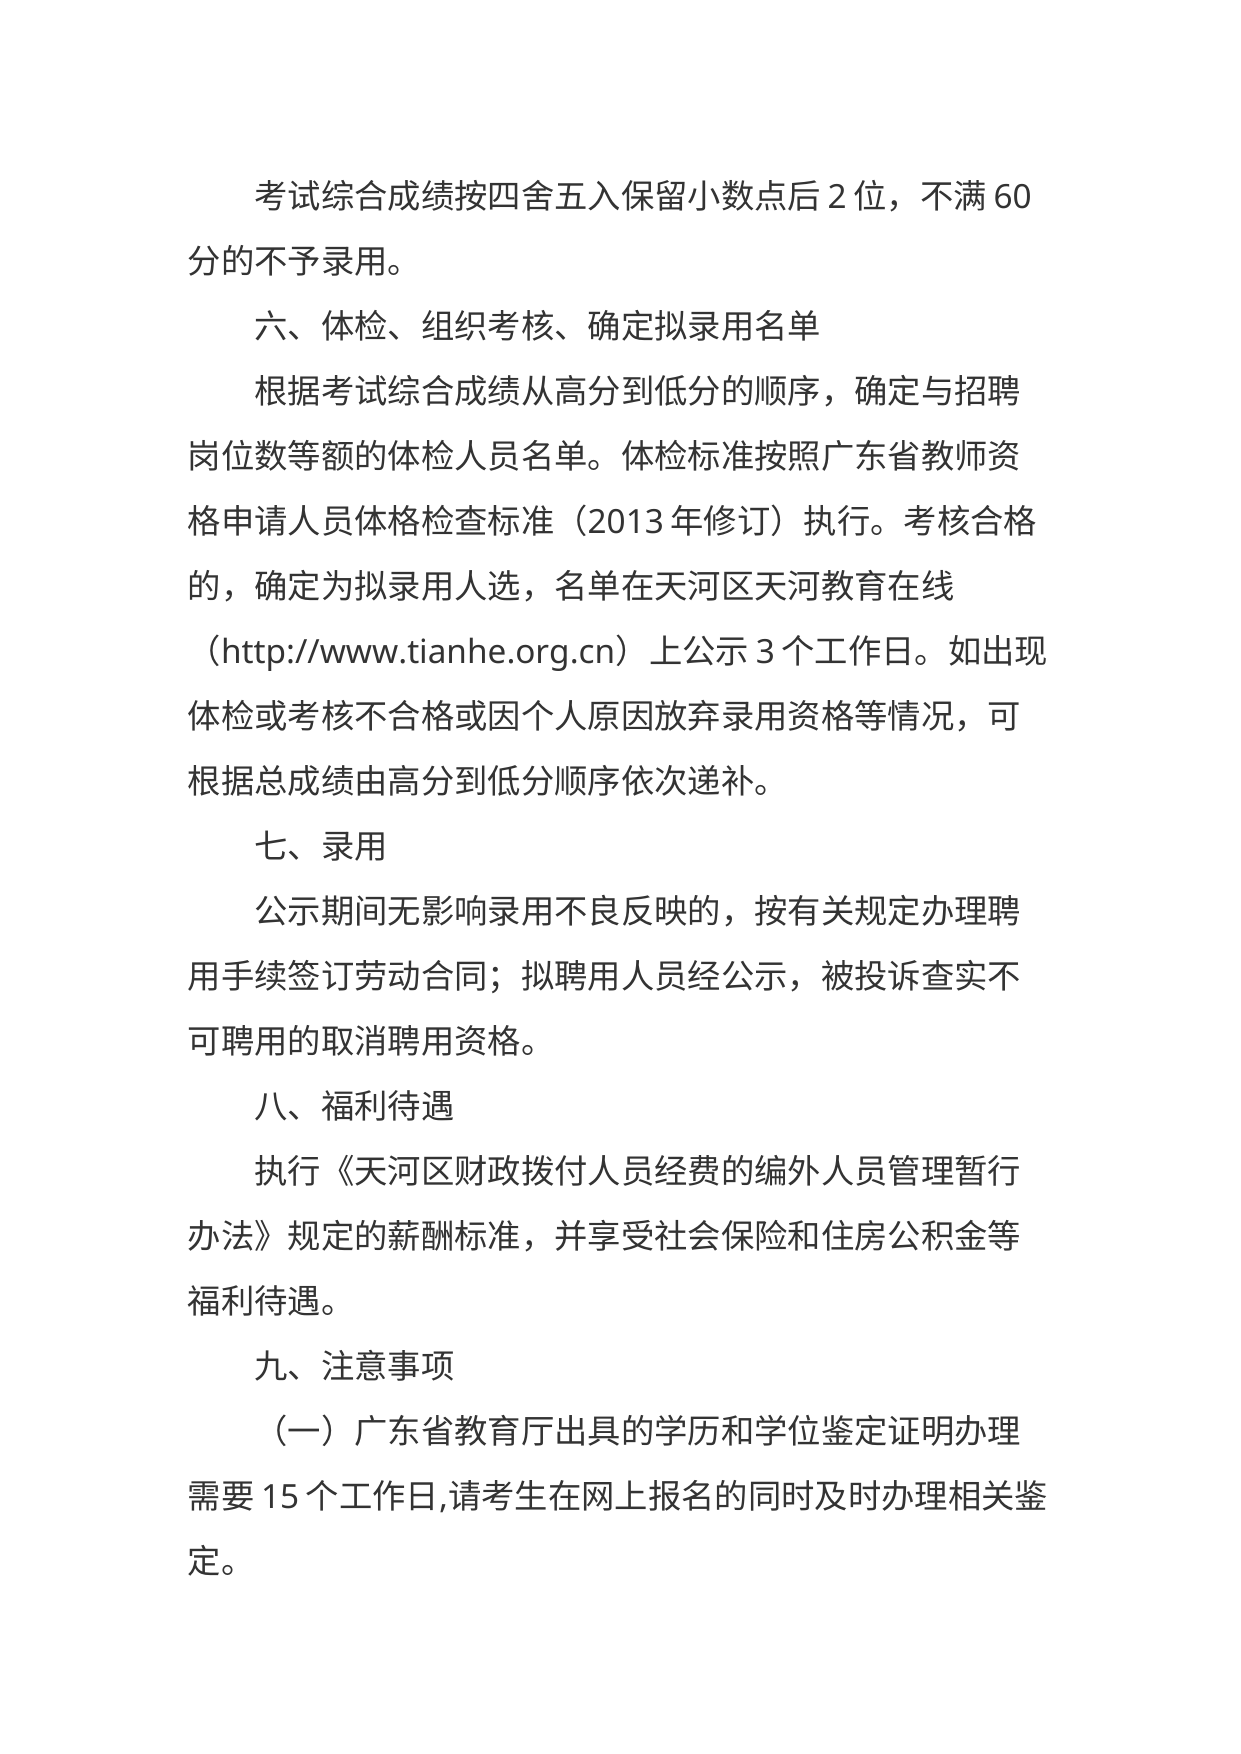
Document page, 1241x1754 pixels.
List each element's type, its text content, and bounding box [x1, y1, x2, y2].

text 考试综合成绩按四舍五入保留小数点后2位，不满60分的不予录用。 [187, 162, 1053, 292]
text 七、录用 [187, 812, 1053, 877]
text 根据考试综合成绩从高分到低分的顺序，确定与招聘岗位数等额的体检人员名单。体检标准按照广东省教师资格申请人员体格检查标准（2013年修订）执行。考核合格的，确定为拟录用人选，名单在天河区天河教育在线（http://www.tianhe.org.cn）上公示3个工作日。如出现体检或考核不合格或因个人原因放弃录用资格等情况，可根据总成绩由高分到低分顺序依次递补。 [187, 357, 1053, 812]
text 九、注意事项 [187, 1332, 1053, 1397]
text 执行《天河区财政拨付人员经费的编外人员管理暂行办法》规定的薪酬标准，并享受社会保险和住房公积金等福利待遇。 [187, 1137, 1053, 1332]
text （一）广东省教育厅出具的学历和学位鉴定证明办理需要15个工作日,请考生在网上报名的同时及时办理相关鉴定。 [187, 1397, 1053, 1592]
text 六、体检、组织考核、确定拟录用名单 [187, 292, 1053, 357]
text 公示期间无影响录用不良反映的，按有关规定办理聘用手续签订劳动合同；拟聘用人员经公示，被投诉查实不可聘用的取消聘用资格。 [187, 877, 1053, 1072]
text 八、福利待遇 [187, 1072, 1053, 1137]
